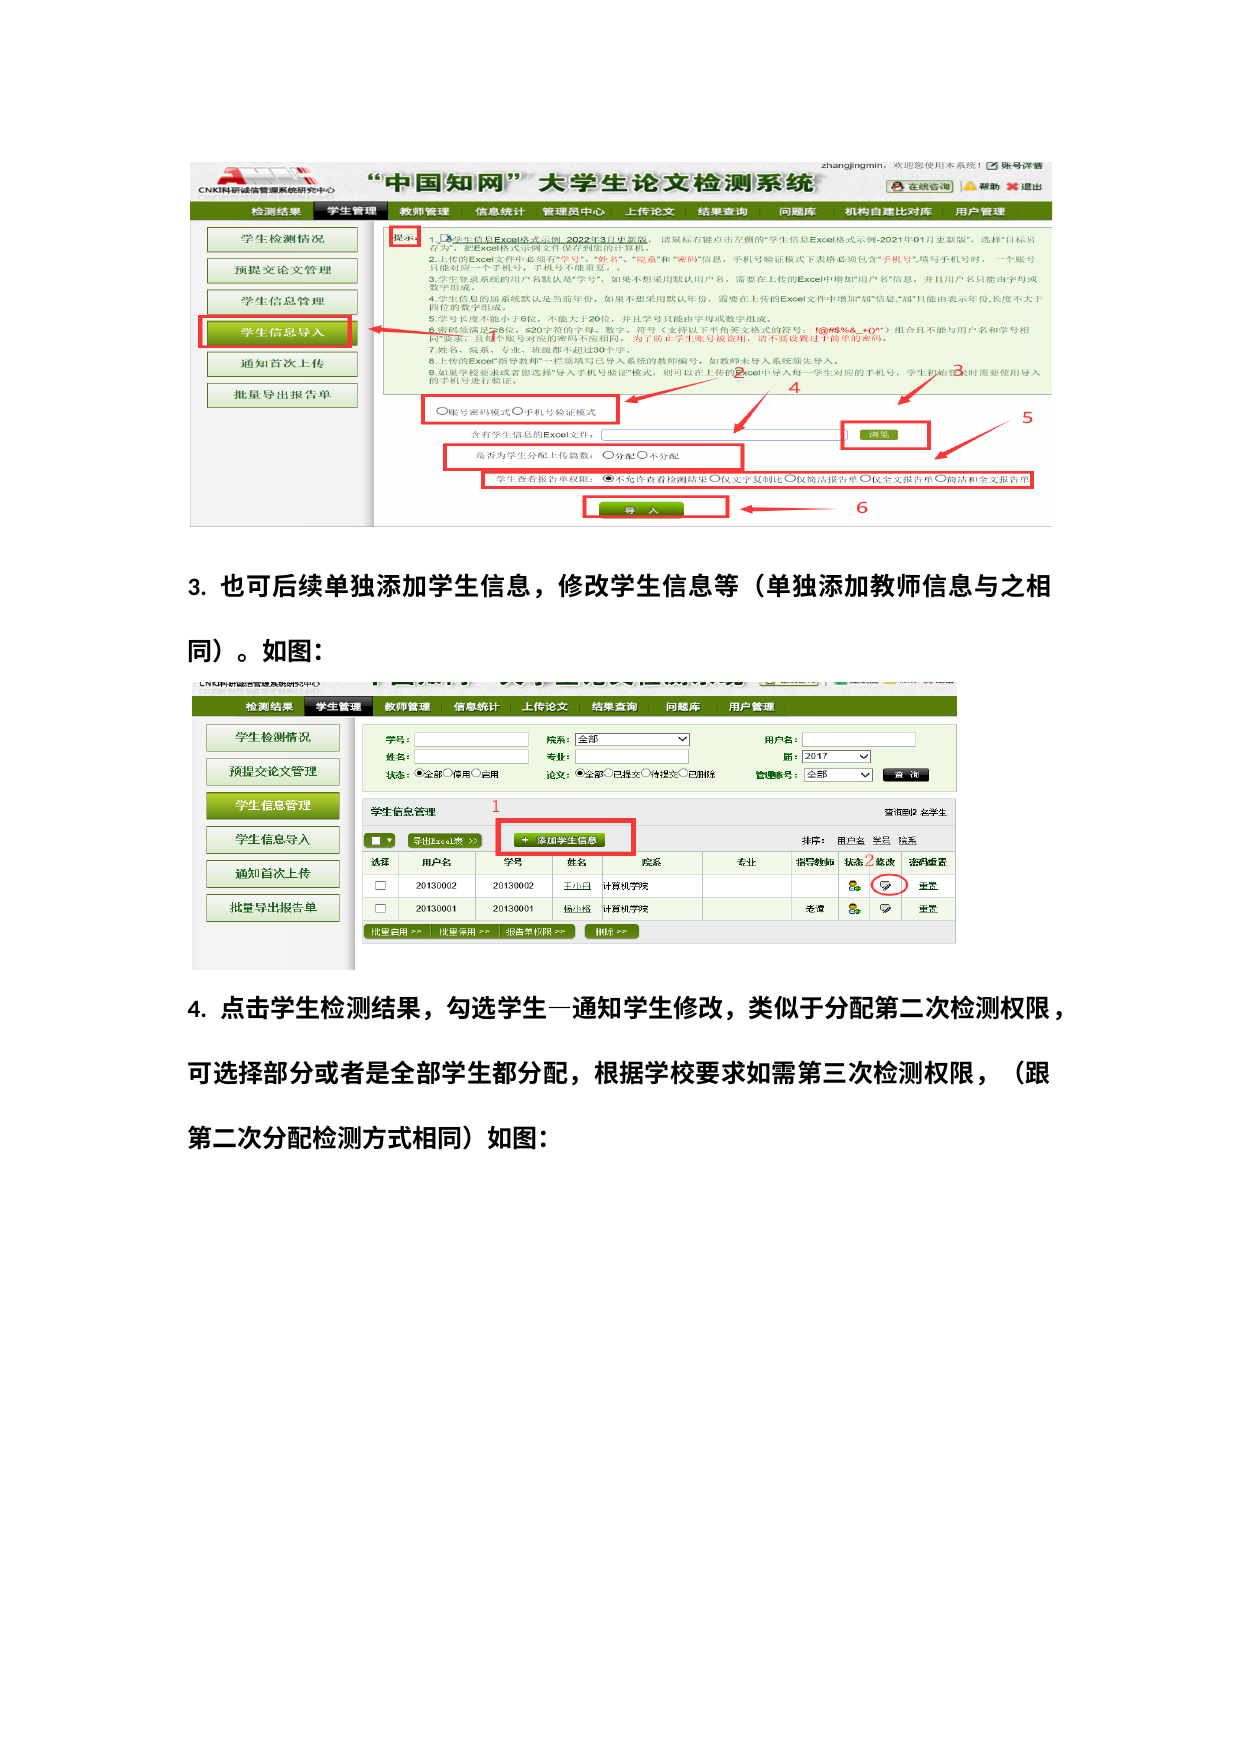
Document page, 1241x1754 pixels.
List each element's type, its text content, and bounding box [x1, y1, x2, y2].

picture [187, 162, 1053, 527]
list 也可后续单独添加学生信息，修改学生信息等（单独添加教师信息与之相同）。如图： [187, 552, 1053, 682]
list 点击学生检测结果，勾选学生—通知学生修改，类似于分配第二次检测权限，可选择部分或者是全部学生都分配，根据学校要求如需第三次检测权限，（跟第二次分配检测方式相同）如图： [187, 974, 1053, 1169]
picture [187, 682, 1052, 970]
